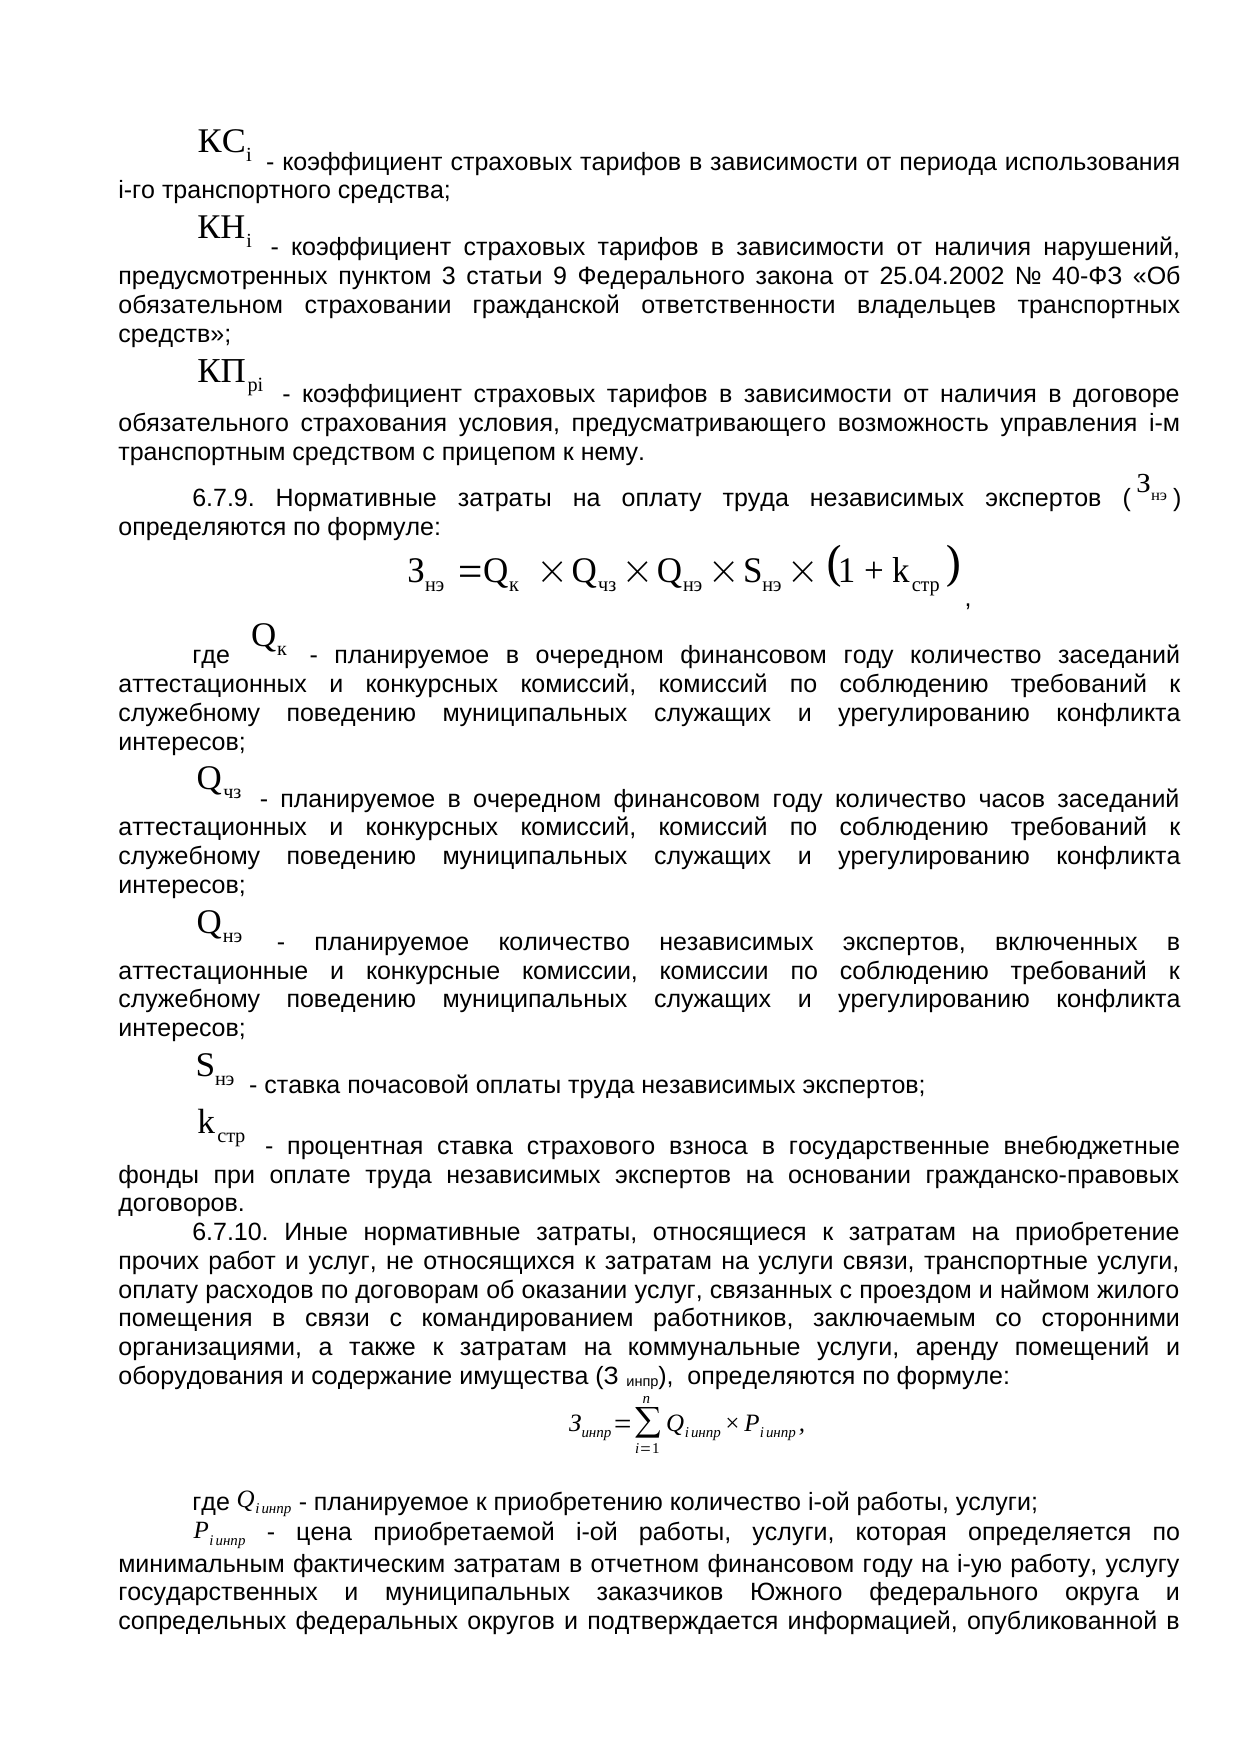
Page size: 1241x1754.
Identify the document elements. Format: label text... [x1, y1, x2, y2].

text - процентная ставка страхового взноса в государственные внебюджетные фонды при оплате труда независимых экспертов на основании гражданско-правовых договоров. [118, 1099, 1181, 1217]
text где - планируемое к приобретению количество i-ой работы, услуги; [118, 1486, 1181, 1517]
text , [118, 541, 1181, 612]
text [118, 1517, 1181, 1635]
text 6.7.10. Иные нормативные затраты, относящиеся к затратам на приобретение прочих работ и услуг, не относящихся к затратам на услуги связи, транспортные услуги, оплату расходов по договорам об оказании услуг, связанных с проездом и наймом жилого помещения в связи с командированием работников, заключаемым со сторонними организациями, а также к затратам на коммунальные услуги, аренду помещений и оборудования и содержание имущества (З инпр), определяются по формуле: [118, 1217, 1181, 1389]
text - планируемое в очередном финансовом году количество часов заседаний аттестационных и конкурсных комиссий, комиссий по соблюдению требований к служебному поведению муниципальных служащих и урегулированию конфликта интересов; [118, 755, 1181, 898]
text - коэффициент страховых тарифов в зависимости от наличия нарушений, предусмотренных пунктом 3 статьи 9 Федерального закона от 25.04.2002 № 40-ФЗ «Об обязательном страховании гражданской ответственности владельцев транспортных средств»; [118, 204, 1181, 347]
text - коэффициент страховых тарифов в зависимости от периода использования i-го транспортного средства; [118, 118, 1181, 204]
text где - планируемое в очередном финансовом году количество заседаний аттестационных и конкурсных комиссий, комиссий по соблюдению требований к служебному поведению муниципальных служащих и урегулированию конфликта интересов; [118, 612, 1181, 755]
text - планируемое количество независимых экспертов, включенных в аттестационные и конкурсные комиссии, комиссии по соблюдению требований к служебному поведению муниципальных служащих и урегулированию конфликта интересов; [118, 898, 1181, 1042]
text 6.7.9. Нормативные затраты на оплату труда независимых экспертов () определяются по формуле: [118, 465, 1181, 541]
text - коэффициент страховых тарифов в зависимости от наличия в договоре обязательного страхования условия, предусматривающего возможность управления i-м транспортным средством с прицепом к нему. [118, 347, 1181, 465]
text - ставка почасовой оплаты труда независимых экспертов; [118, 1042, 1181, 1099]
